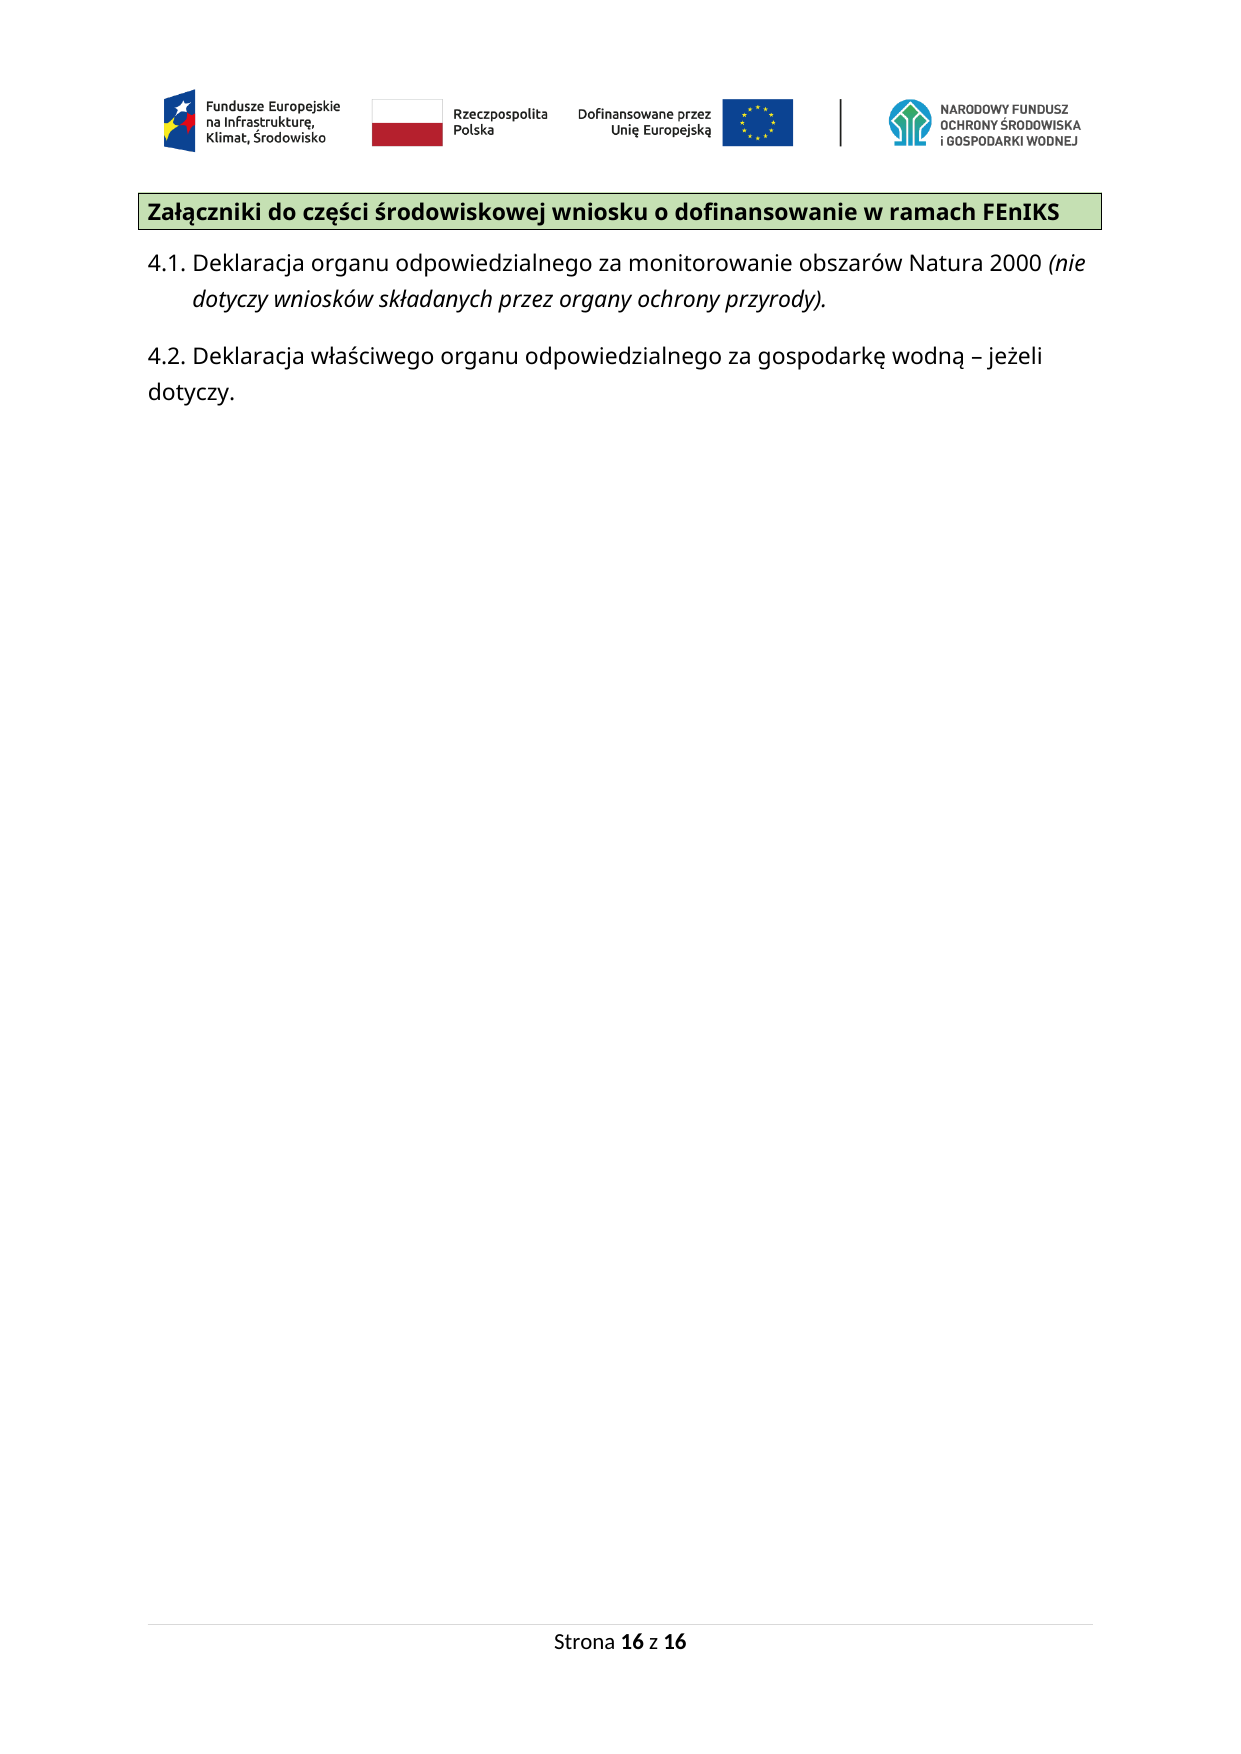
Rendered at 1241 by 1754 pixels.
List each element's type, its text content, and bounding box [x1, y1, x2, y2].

text 4.1. Deklaracja organu odpowiedzialnego za monitorowanie obszarów Natura 2000 (nie dotyczy wniosków składanych przez organy ochrony przyrody). [148, 247, 1093, 314]
text Załączniki do części środowiskowej wniosku o dofinansowanie w ramach FEnIKS [139, 194, 1101, 229]
picture [147, 73, 1093, 168]
text 4.2. Deklaracja właściwego organu odpowiedzialnego za gospodarkę wodną – jeżeli dotyczy. [148, 340, 1093, 407]
